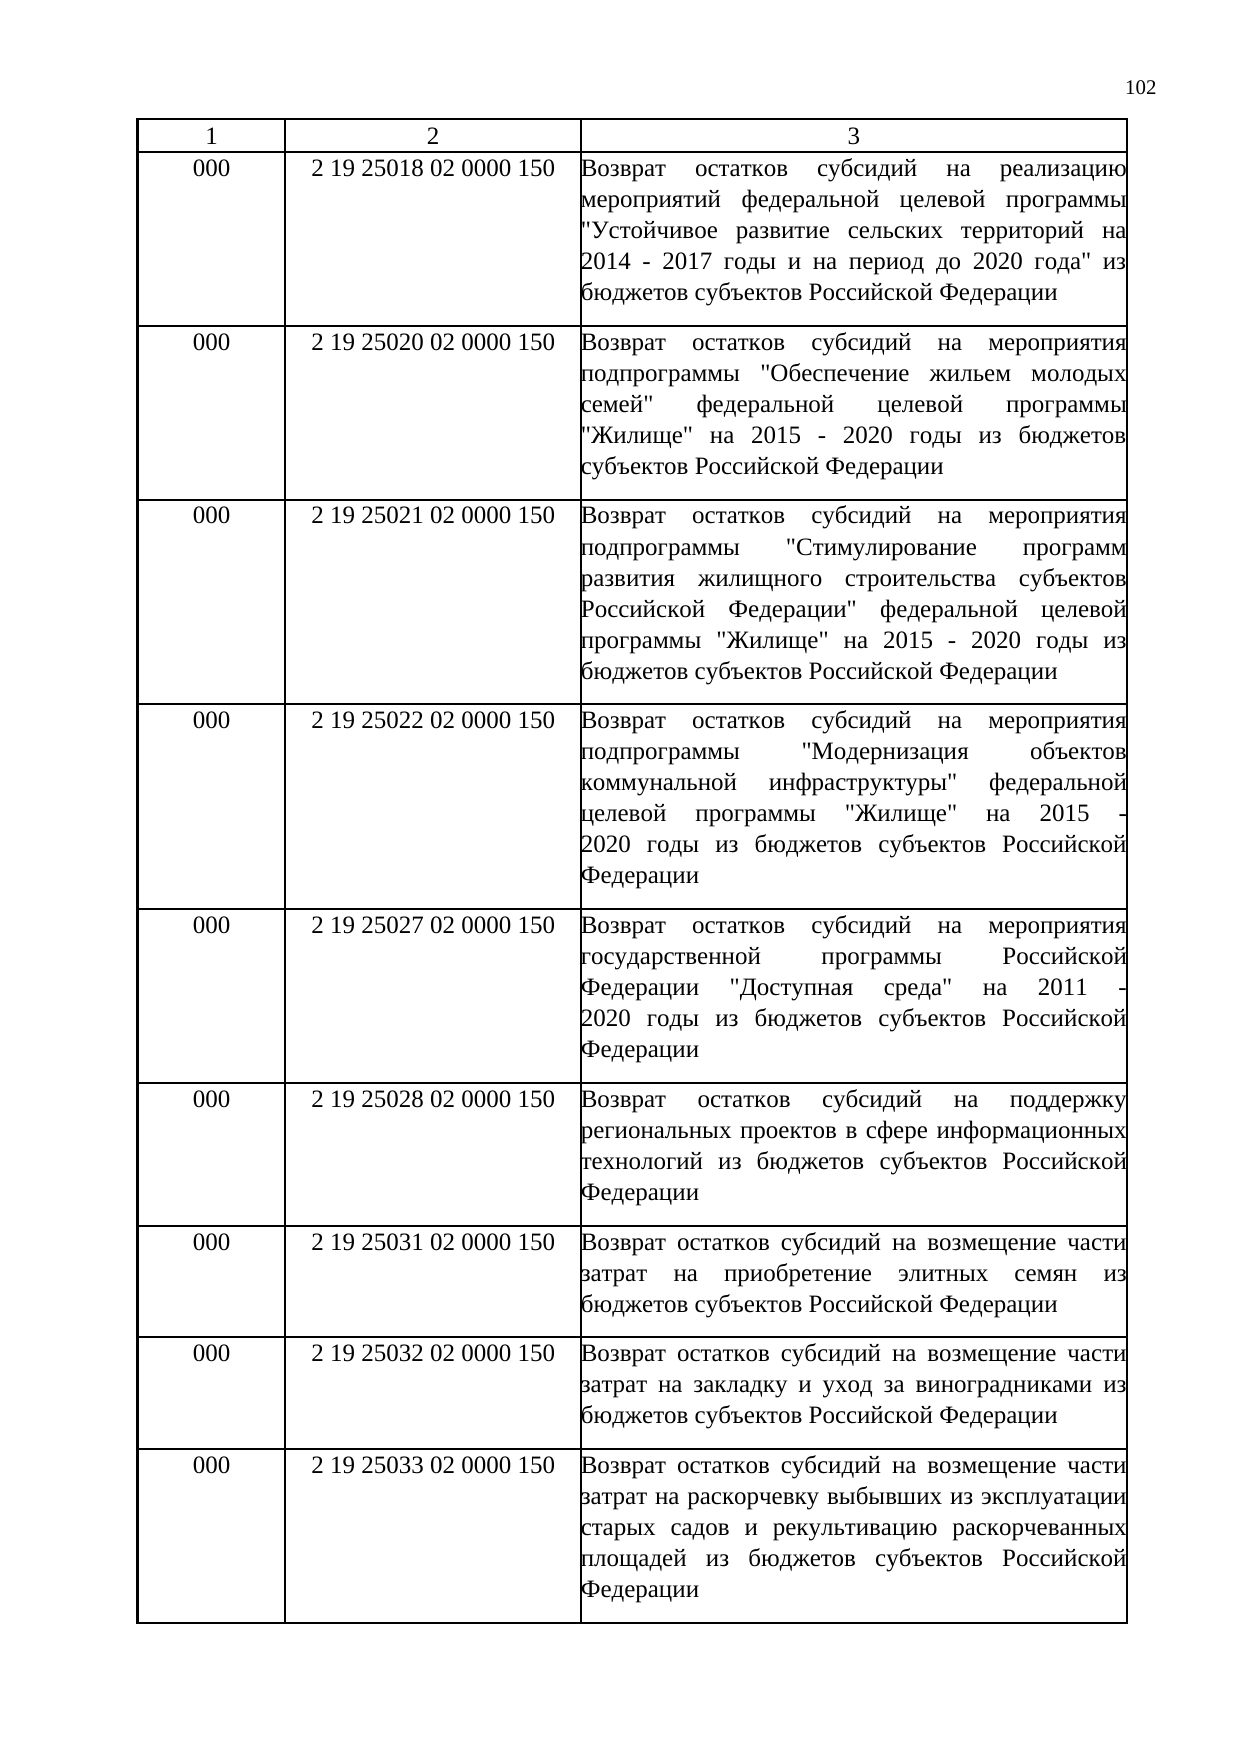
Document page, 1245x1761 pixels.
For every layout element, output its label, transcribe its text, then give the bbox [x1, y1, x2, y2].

table_cell Возврат остатков субсидий на мероприятия государственной программы Российской Федерации "Доступная среда" на 2011 - 2020 годы из бюджетов субъектов Российской Федерации [582, 910, 1126, 1082]
table_cell 000 [139, 1450, 284, 1622]
table_cell 000 [139, 705, 284, 908]
table_cell 2 19 25032 02 0000 150 [286, 1338, 580, 1448]
table_header 1 [139, 120, 284, 151]
table_cell 000 [139, 1084, 284, 1224]
table_cell 000 [139, 153, 284, 325]
table_cell Возврат остатков субсидий на поддержку региональных проектов в сфере информационных технологий из бюджетов субъектов Российской Федерации [582, 1084, 1126, 1224]
table_cell 000 [139, 910, 284, 1082]
table_cell Возврат остатков субсидий на мероприятия подпрограммы "Обеспечение жильем молодых семей" федеральной целевой программы "Жилище" на 2015 - 2020 годы из бюджетов субъектов Российской Федерации [582, 327, 1126, 498]
table_cell Возврат остатков субсидий на мероприятия подпрограммы "Модернизация объектов коммунальной инфраструктуры" федеральной целевой программы "Жилище" на 2015 - 2020 годы из бюджетов субъектов Российской Федерации [582, 705, 1126, 908]
table_cell 2 19 25021 02 0000 150 [286, 501, 580, 703]
table_cell 000 [139, 1227, 284, 1336]
table_cell Возврат остатков субсидий на мероприятия подпрограммы "Стимулирование программ развития жилищного строительства субъектов Российской Федерации" федеральной целевой программы "Жилище" на 2015 - 2020 годы из бюджетов субъектов Российской Федерации [582, 501, 1126, 703]
table_cell 000 [139, 501, 284, 703]
table_cell 2 19 25028 02 0000 150 [286, 1084, 580, 1224]
table_cell Возврат остатков субсидий на возмещение части затрат на закладку и уход за виноградниками из бюджетов субъектов Российской Федерации [582, 1338, 1126, 1448]
table_cell 000 [139, 327, 284, 498]
table_cell 2 19 25020 02 0000 150 [286, 327, 580, 498]
table_cell 2 19 25033 02 0000 150 [286, 1450, 580, 1622]
table_cell 000 [139, 1338, 284, 1448]
table_header 3 [582, 120, 1126, 151]
table_header 2 [286, 120, 580, 151]
table_cell Возврат остатков субсидий на возмещение части затрат на приобретение элитных семян из бюджетов субъектов Российской Федерации [582, 1227, 1126, 1336]
table_cell Возврат остатков субсидий на возмещение части затрат на раскорчевку выбывших из эксплуатации старых садов и рекультивацию раскорчеванных площадей из бюджетов субъектов Российской Федерации [582, 1450, 1126, 1622]
table_cell 2 19 25022 02 0000 150 [286, 705, 580, 908]
table_cell 2 19 25027 02 0000 150 [286, 910, 580, 1082]
table_cell 2 19 25018 02 0000 150 [286, 153, 580, 325]
table_cell Возврат остатков субсидий на реализацию мероприятий федеральной целевой программы "Устойчивое развитие сельских территорий на 2014 - 2017 годы и на период до 2020 года" из бюджетов субъектов Российской Федерации [582, 153, 1126, 325]
table_cell 2 19 25031 02 0000 150 [286, 1227, 580, 1336]
